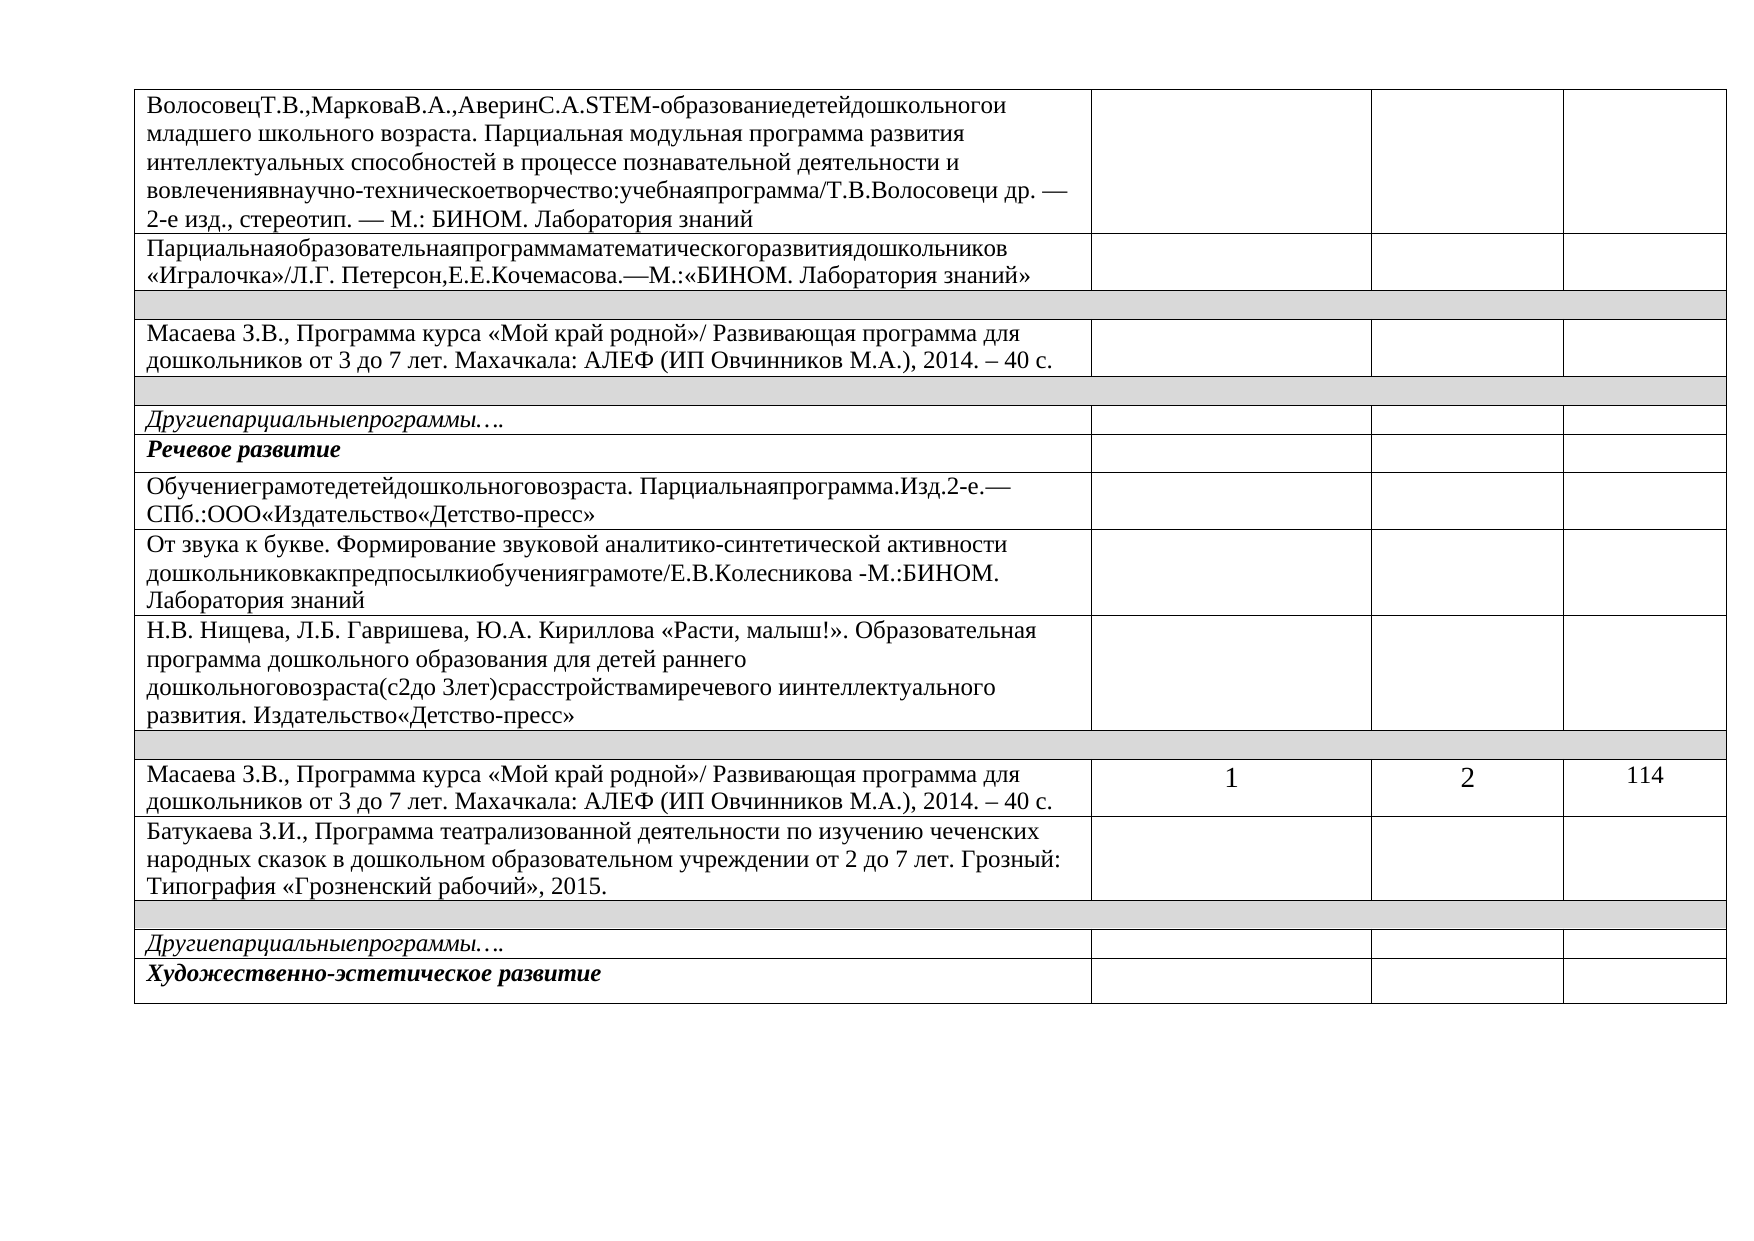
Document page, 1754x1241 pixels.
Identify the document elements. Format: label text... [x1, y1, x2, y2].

table_cell [1564, 616, 1726, 730]
table_cell 114 [1564, 760, 1726, 816]
table_cell [1372, 530, 1563, 615]
table_cell [1372, 435, 1563, 472]
table_cell [1564, 406, 1726, 434]
table_cell [1564, 473, 1726, 529]
table_cell [1564, 234, 1726, 290]
table_cell Масаева З.В., Программа курса «Мой край родной»/ Развивающая программа для дошкольников от 3 до 7 лет. Махачкала: АЛЕФ (ИП Овчинников М.А.), 2014. – 40 с. [135, 760, 1091, 816]
table_cell [1092, 473, 1371, 529]
table_cell [1564, 959, 1726, 1003]
table_cell Обучениеграмотедетейдошкольноговозраста. Парциальнаяпрограмма.Изд.2-е.— СПб.:ООО«Издательство«Детство-пресс» [135, 473, 1091, 529]
table_cell [1092, 817, 1371, 900]
table_cell [1092, 320, 1371, 376]
table_cell [1372, 616, 1563, 730]
table_cell [1564, 817, 1726, 900]
table_cell [135, 377, 1726, 405]
table_cell [1372, 473, 1563, 529]
table_cell От звука к букве. Формирование звуковой аналитико-синтетической активности дошкольниковкакпредпосылкиобученияграмоте/Е.В.Колесникова -М.:БИНОМ. Лаборатория знаний [135, 530, 1091, 615]
table_cell [135, 291, 1726, 319]
table_cell [1092, 959, 1371, 1003]
table_cell [1092, 616, 1371, 730]
table_cell [1092, 234, 1371, 290]
table_cell [1564, 90, 1726, 233]
table_cell Художественно-эстетическое развитие [135, 959, 1091, 1003]
table_cell [1372, 406, 1563, 434]
table_cell ВолосовецТ.В.,МарковаВ.А.,АверинС.А.STEM-образованиедетейдошкольногои младшего школьного возраста. Парциальная модульная программа развития интеллектуальных способностей в процессе познавательной деятельности и вовлечениявнаучно-техническоетворчество:учебнаяпрограмма/Т.В.Волосовеци др. — 2-е изд., стереотип. — М.: БИНОМ. Лаборатория знаний [135, 90, 1091, 233]
table_cell [135, 901, 1726, 928]
table_cell [135, 731, 1726, 759]
table_cell [1092, 530, 1371, 615]
table_cell Речевое развитие [135, 435, 1091, 472]
table_cell [1372, 930, 1563, 957]
table_cell [1564, 320, 1726, 376]
table_cell Масаева З.В., Программа курса «Мой край родной»/ Развивающая программа для дошкольников от 3 до 7 лет. Махачкала: АЛЕФ (ИП Овчинников М.А.), 2014. – 40 с. [135, 320, 1091, 376]
table_cell [1372, 234, 1563, 290]
table_cell [1564, 435, 1726, 472]
table_cell Батукаева З.И., Программа театрализованной деятельности по изучению чеченских народных сказок в дошкольном образовательном учреждении от 2 до 7 лет. Грозный: Типография «Грозненский рабочий», 2015. [135, 817, 1091, 900]
table_cell [1092, 930, 1371, 957]
table_cell [1564, 530, 1726, 615]
table_cell 1 [1092, 760, 1371, 816]
table_cell Другиепарциальныепрограммы…. [135, 406, 1091, 434]
table_cell [1092, 406, 1371, 434]
table_cell [1092, 90, 1371, 233]
table_cell [1372, 320, 1563, 376]
table_cell Н.В. Нищева, Л.Б. Гавришева, Ю.А. Кириллова «Расти, малыш!». Образовательная программа дошкольного образования для детей раннего дошкольноговозраста(с2до 3лет)срасстройствамиречевого иинтеллектуального развития. Издательство«Детство-пресс» [135, 616, 1091, 730]
table_cell [1092, 435, 1371, 472]
table_cell Парциальнаяобразовательнаяпрограммаматематическогоразвитиядошкольников «Игралочка»/Л.Г. Петерсон,Е.Е.Кочемасова.—М.:«БИНОМ. Лаборатория знаний» [135, 234, 1091, 290]
table_cell [1564, 930, 1726, 957]
table_cell [1372, 90, 1563, 233]
table_cell 2 [1372, 760, 1563, 816]
table_cell [1372, 959, 1563, 1003]
table_cell [1372, 817, 1563, 900]
table_cell Другиепарциальныепрограммы…. [135, 930, 1091, 957]
